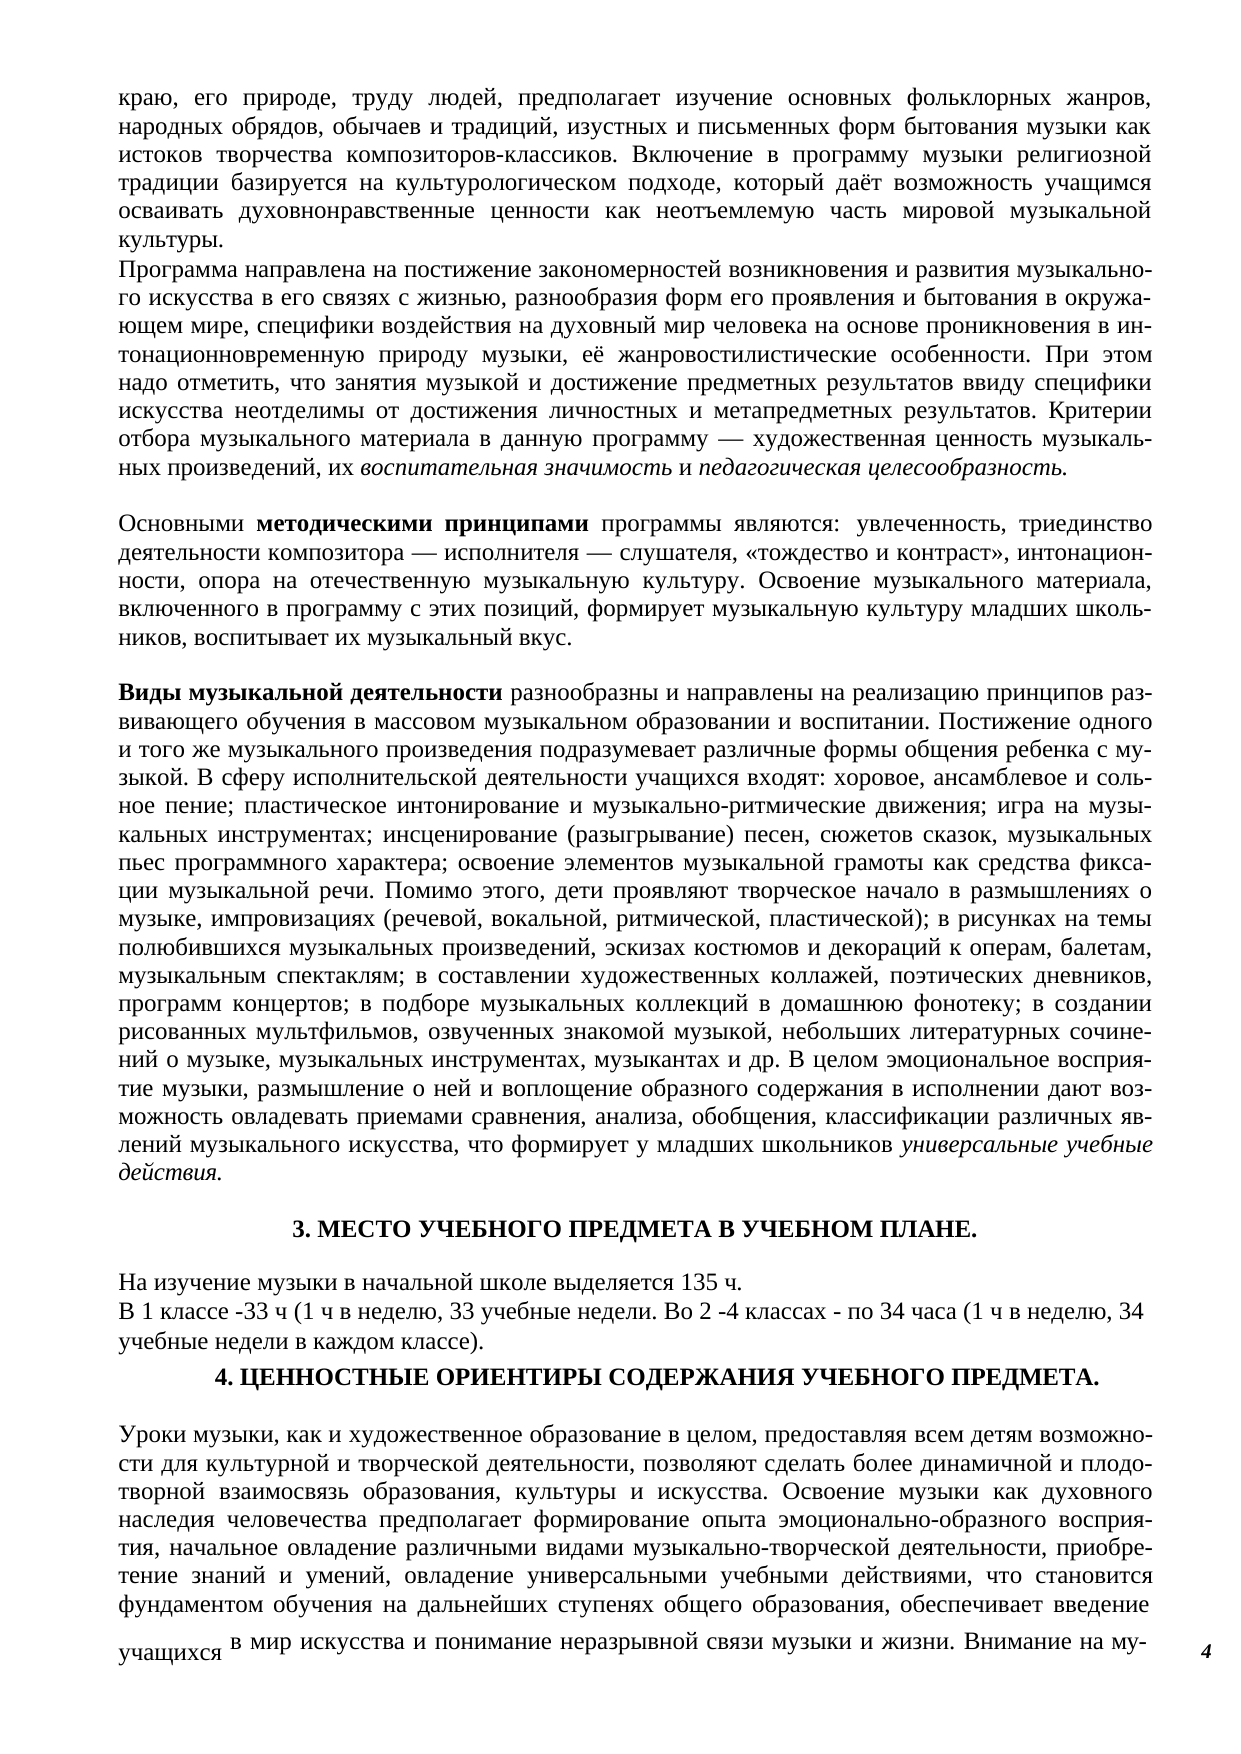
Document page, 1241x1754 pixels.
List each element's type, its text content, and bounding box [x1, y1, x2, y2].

text Виды музыкальной деятельности разнообразны и направлены на реализацию принципов раз- вивающего обучения в массовом музыкальном образовании и воспитании. Постижение одного и того же музыкального произведения подразумевает различные формы общения ребенка с му- зыкой. В сферу исполнительской деятельности учащихся входят: хоровое, ансамблевое и соль- ное пение; пластическое интонирование и музыкально-ритмические движения; игра на музы- кальных инструментах; инсценирование (разыгрывание) песен, сюжетов сказок, музыкальных пьес программного характера; освоение элементов музыкальной грамоты как средства фикса- ции музыкальной речи. Помимо этого, дети проявляют творческое начало в размышлениях о музыке, импровизациях (речевой, вокальной, ритмической, пластической); в рисунках на темы полюбившихся музыкальных произведений, эскизах костюмов и декораций к операм, балетам, музыкальным спектаклям; в составлении художественных коллажей, поэтических дневников, программ концертов; в подборе музыкальных коллекций в домашнюю фонотеку; в создании рисованных мультфильмов, озвученных знакомой музыкой, небольших литературных сочине- ний о музыке, музыкальных инструментах, музыкантах и др. В целом эмоциональное восприя- тие музыки, размышление о ней и воплощение образного содержания в исполнении дают воз- можность овладевать приемами сравнения, анализа, обобщения, классификации различных яв- лений музыкального искусства, что формирует у младших школьников универсальные учебные действия. [118, 678, 1153, 1186]
text В 1 классе -33 ч (1 ч в неделю, 33 учебные недели. Во 2 -4 классах - по 34 часа (1 ч в неделю, 34 учебные недели в каждом классе). [118, 1296, 1145, 1355]
subtitle МЕСТО УЧЕБНОГО ПРЕДМЕТА В УЧЕБНОМ ПЛАНЕ. [292, 1214, 1226, 1243]
subtitle ЦЕННОСТНЫЕ ОРИЕНТИРЫ СОДЕРЖАНИЯ УЧЕБНОГО ПРЕДМЕТА. [214, 1362, 1226, 1391]
text краю, его природе, труду людей, предполагает изучение основных фольклорных жанров, народных обрядов, обычаев и традиций, изустных и письменных форм бытования музыки как истоков творчества композиторов-классиков. Включение в программу музыки религиозной традиции базируется на культурологическом подходе, который даёт возможность учащимся осваивать духовнонравственные ценности как неотъемлемую часть мировой музыкальной культуры. [118, 83, 1152, 252]
text Программа направлена на постижение закономерностей возникновения и развития музыкально- го искусства в его связях с жизнью, разнообразия форм его проявления и бытования в окружа- ющем мире, специфики воздействия на духовный мир человека на основе проникновения в ин- тонационновременную природу музыки, её жанровостилистические особенности. При этом надо отметить, что занятия музыкой и достижение предметных результатов ввиду специфики искусства неотделимы от достижения личностных и метапредметных результатов. Критерии отбора музыкального материала в данную программу — художественная ценность музыкаль- ных произведений, их воспитательная значимость и педагогическая целесообразность. [118, 255, 1153, 481]
text На изучение музыки в начальной школе выделяется 135 ч. [118, 1268, 1226, 1296]
text Уроки музыки, как и художественное образование в целом, предоставляя всем детям возможно- сти для культурной и творческой деятельности, позволяют сделать более динамичной и плодо- творной взаимосвязь образования, культуры и искусства. Освоение музыки как духовного наследия человечества предполагает формирование опыта эмоционально-образного восприя- тия, начальное овладение различными видами музыкально-творческой деятельности, приобре- тение знаний и умений, овладение универсальными учебными действиями, что становится фундаментом обучения на дальнейших ступенях общего образования, обеспечивает введение [118, 1420, 1154, 1618]
text Основными методическими принципами программы являются: увлеченность, триединство деятельности композитора — исполнителя — слушателя, «тождество и контраст», интонацион- ности, опора на отечественную музыкальную культуру. Освоение музыкального материала, включенного в программу с этих позиций, формирует музыкальную культуру младших школь- ников, воспитывает их музыкальный вкус. [118, 509, 1153, 650]
text учащихся в мир искусства и понимание неразрывной связи музыки и жизни. Внимание на му- 4 [118, 1618, 1226, 1657]
